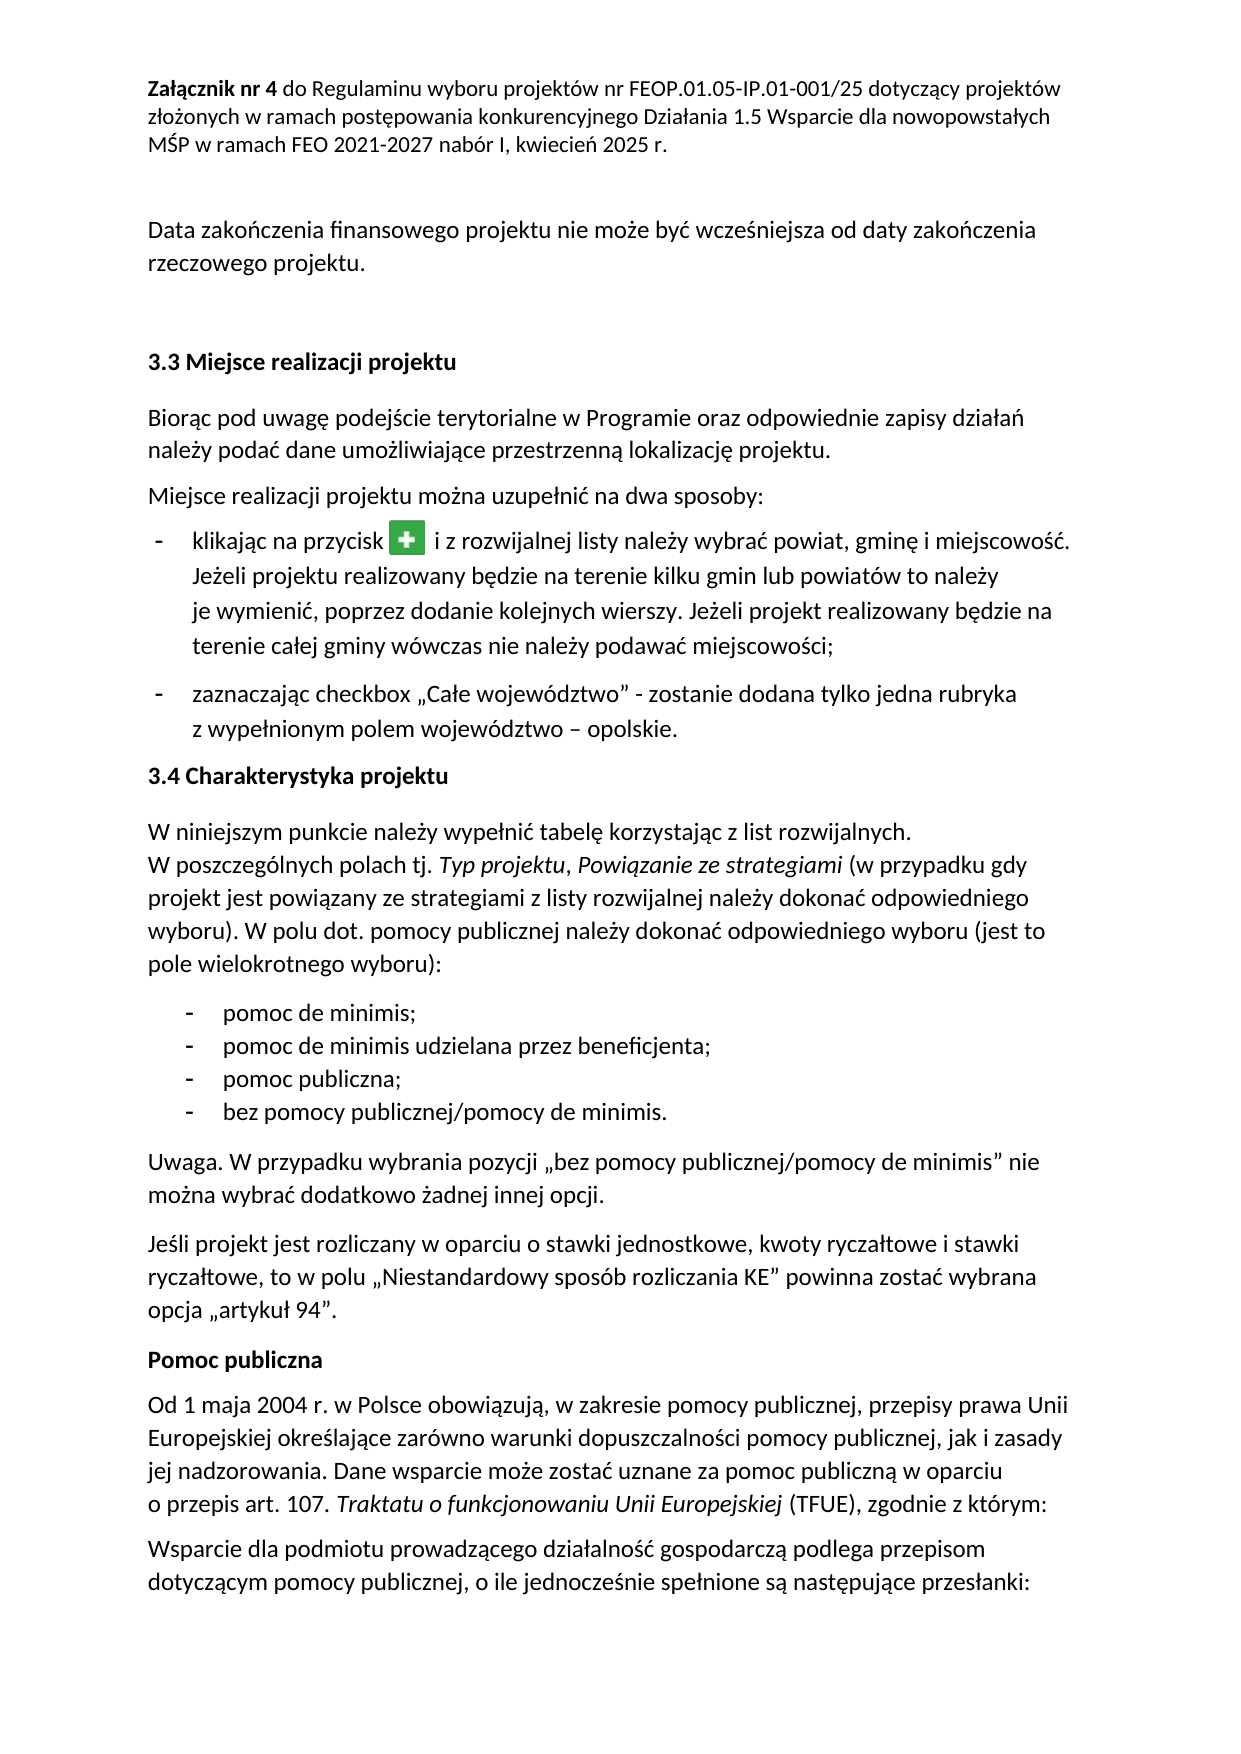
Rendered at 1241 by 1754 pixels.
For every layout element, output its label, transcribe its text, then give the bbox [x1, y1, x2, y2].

list pomoc de minimis; [185, 998, 1093, 1028]
list klikając na przycisk i z rozwijalnej listy należy wybrać powiat, gminę i miejscowość. Jeżeli projektu realizowany będzie na terenie kilku gmin lub powiatów to należy je wymienić, poprzez dodanie kolejnych wierszy. Jeżeli projekt realizowany będzie na terenie całej gminy wówczas nie należy podawać miejscowości; [154, 526, 1093, 661]
text Od 1 maja 2004 r. w Polsce obowiązują, w zakresie pomocy publicznej, przepisy prawa Unii Europejskiej określające zarówno warunki dopuszczalności pomocy publicznej, jak i zasady jej nadzorowania. Dane wsparcie może zostać uznane za pomoc publiczną w oparciu o przepis art. 107. Traktatu o funkcjonowaniu Unii Europejskiej (TFUE), zgodnie z którym: [148, 1389, 1093, 1518]
text Miejsce realizacji projektu można uzupełnić na dwa sposoby: [148, 480, 1093, 511]
text Pomoc publiczna [148, 1344, 1093, 1374]
text Biorąc pod uwagę podejście terytorialne w Programie oraz odpowiednie zapisy działań należy podać dane umożliwiające przestrzenną lokalizację projektu. [148, 402, 1093, 465]
text Jeśli projekt jest rozliczany w oparciu o stawki jednostkowe, kwoty ryczałtowe i stawki ryczałtowe, to w polu „Niestandardowy sposób rozliczania KE” powinna zostać wybrana opcja „artykuł 94”. [148, 1228, 1093, 1325]
text Wsparcie dla podmiotu prowadzącego działalność gospodarczą podlega przepisom dotyczącym pomocy publicznej, o ile jednocześnie spełnione są następujące przesłanki: [148, 1533, 1093, 1597]
text W niniejszym punkcie należy wypełnić tabelę korzystając z list rozwijalnych. W poszczególnych polach tj. Typ projektu, Powiązanie ze strategiami (w przypadku gdy projekt jest powiązany ze strategiami z listy rozwijalnej należy dokonać odpowiedniego wyboru). W polu dot. pomocy publicznej należy dokonać odpowiedniego wyboru (jest to pole wielokrotnego wyboru): [148, 816, 1093, 978]
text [148, 214, 1093, 277]
list pomoc publiczna; [185, 1063, 1093, 1094]
list pomoc de minimis udzielana przez beneficjenta; [185, 1031, 1093, 1061]
subtitle 3.4 Charakterystyka projektu [148, 761, 1093, 791]
list zaznaczając checkbox „Całe województwo” - zostanie dodana tylko jedna rubryka z wypełnionym polem województwo – opolskie. [154, 678, 1093, 743]
list bez pomocy publicznej/pomocy de minimis. [185, 1096, 1093, 1127]
subtitle 3.3 Miejsce realizacji projektu [148, 346, 1093, 376]
picture [389, 520, 425, 555]
text Uwaga. W przypadku wybrania pozycji „bez pomocy publicznej/pomocy de minimis” nie można wybrać dodatkowo żadnej innej opcji. [148, 1146, 1093, 1209]
